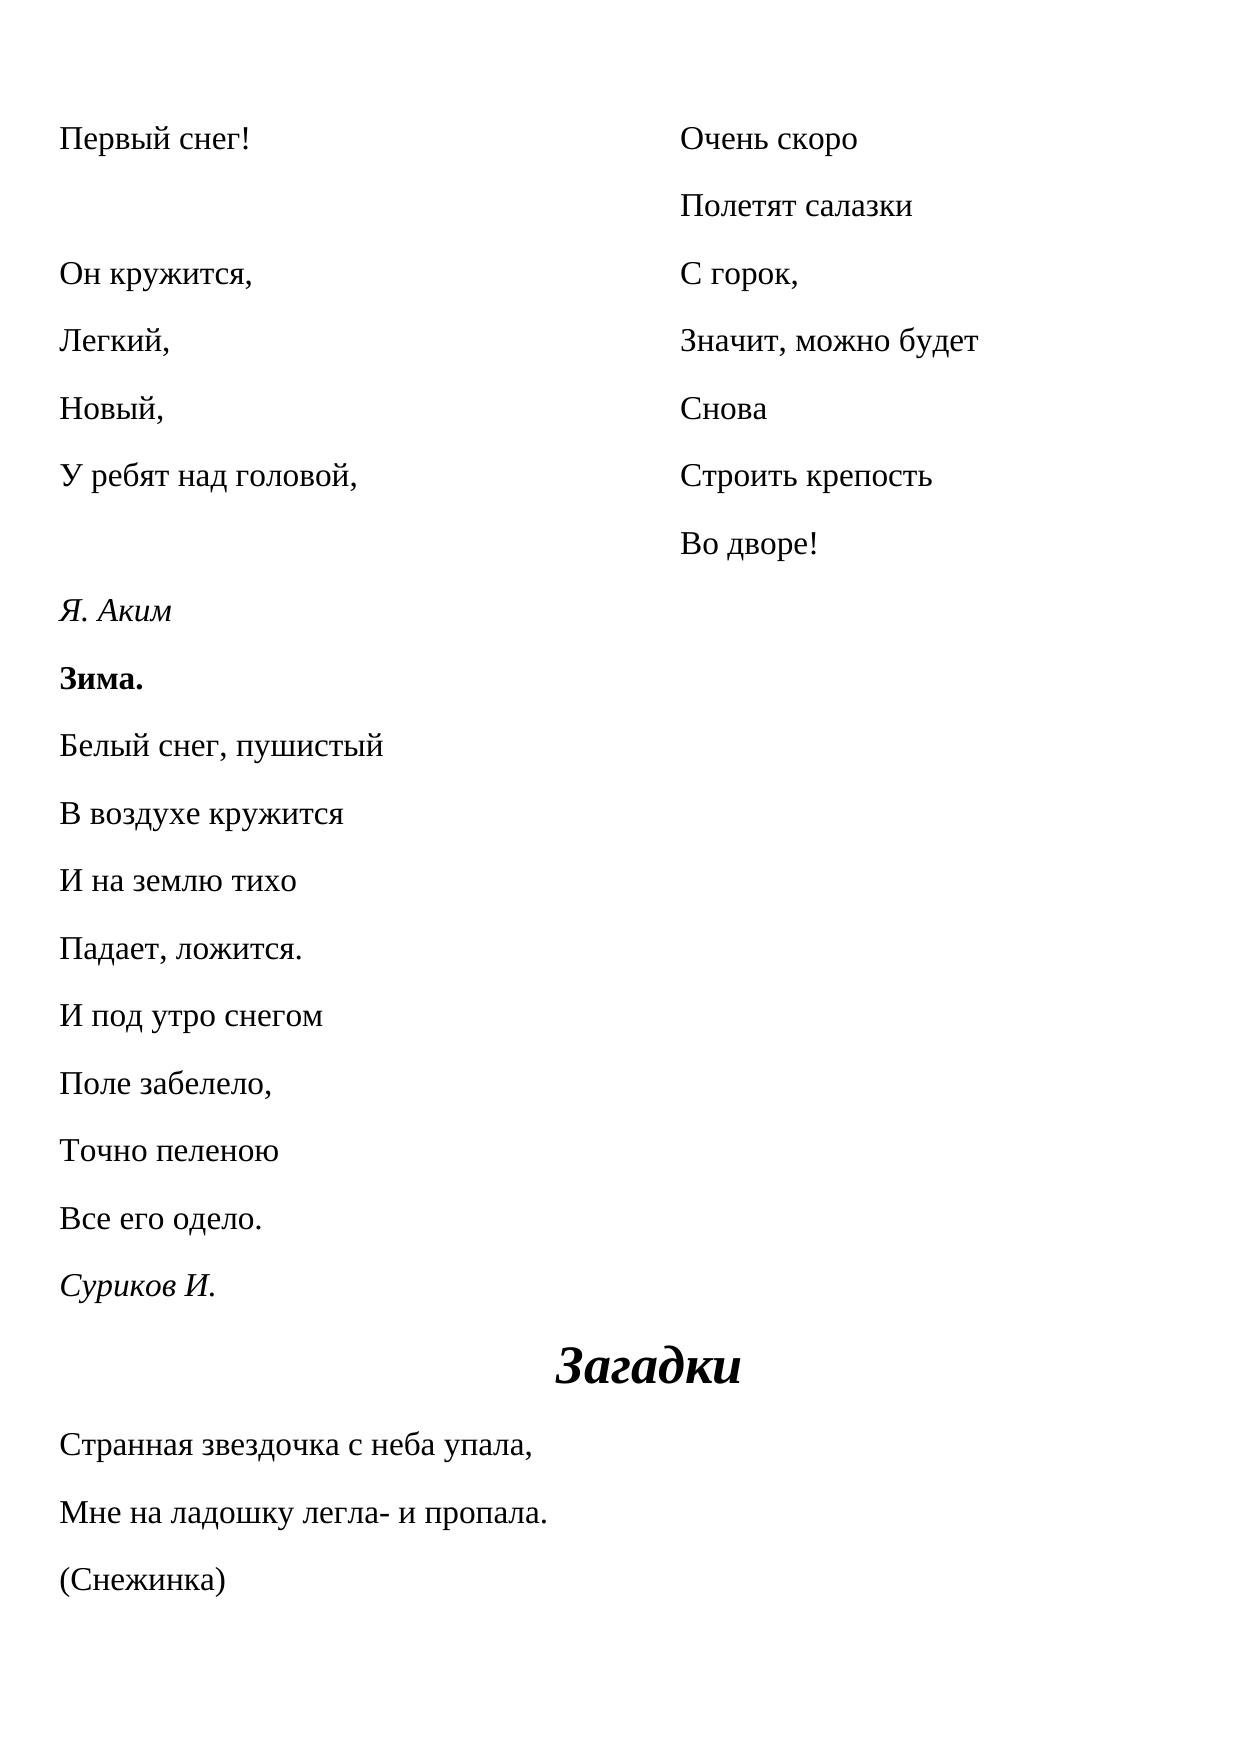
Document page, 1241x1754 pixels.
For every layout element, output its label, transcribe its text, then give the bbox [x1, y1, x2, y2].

text (Снежинка) [59, 1559, 1240, 1598]
text Падает, ложится. [59, 928, 1240, 966]
text Он кружится, С горок, [59, 253, 1240, 291]
text И на землю тихо [59, 861, 1240, 899]
text Загадки [59, 1333, 1240, 1395]
text Легкий, Значит, можно будет [59, 321, 1240, 359]
text В воздухе кружится [59, 793, 1240, 831]
text Точно пеленою [59, 1131, 1240, 1169]
text Поле забелело, [59, 1063, 1240, 1101]
text Мне на ладошку легла- и пропала. [59, 1492, 1240, 1530]
text Я. Аким [59, 591, 1240, 629]
text Первый снег! Очень скоро [59, 118, 1240, 156]
text Во дворе! [59, 523, 1240, 561]
text Полетят салазки [59, 186, 1240, 224]
text У ребят над головой, Строить крепость [59, 456, 1240, 494]
text Странная звездочка с неба упала, [59, 1424, 1240, 1463]
text Новый, Снова [59, 388, 1240, 426]
text Зима. [59, 658, 1240, 696]
text И под утро снегом [59, 996, 1240, 1034]
text Все его одело. [59, 1198, 1240, 1236]
text Суриков И. [59, 1266, 1240, 1304]
text Белый снег, пушистый [59, 726, 1240, 764]
